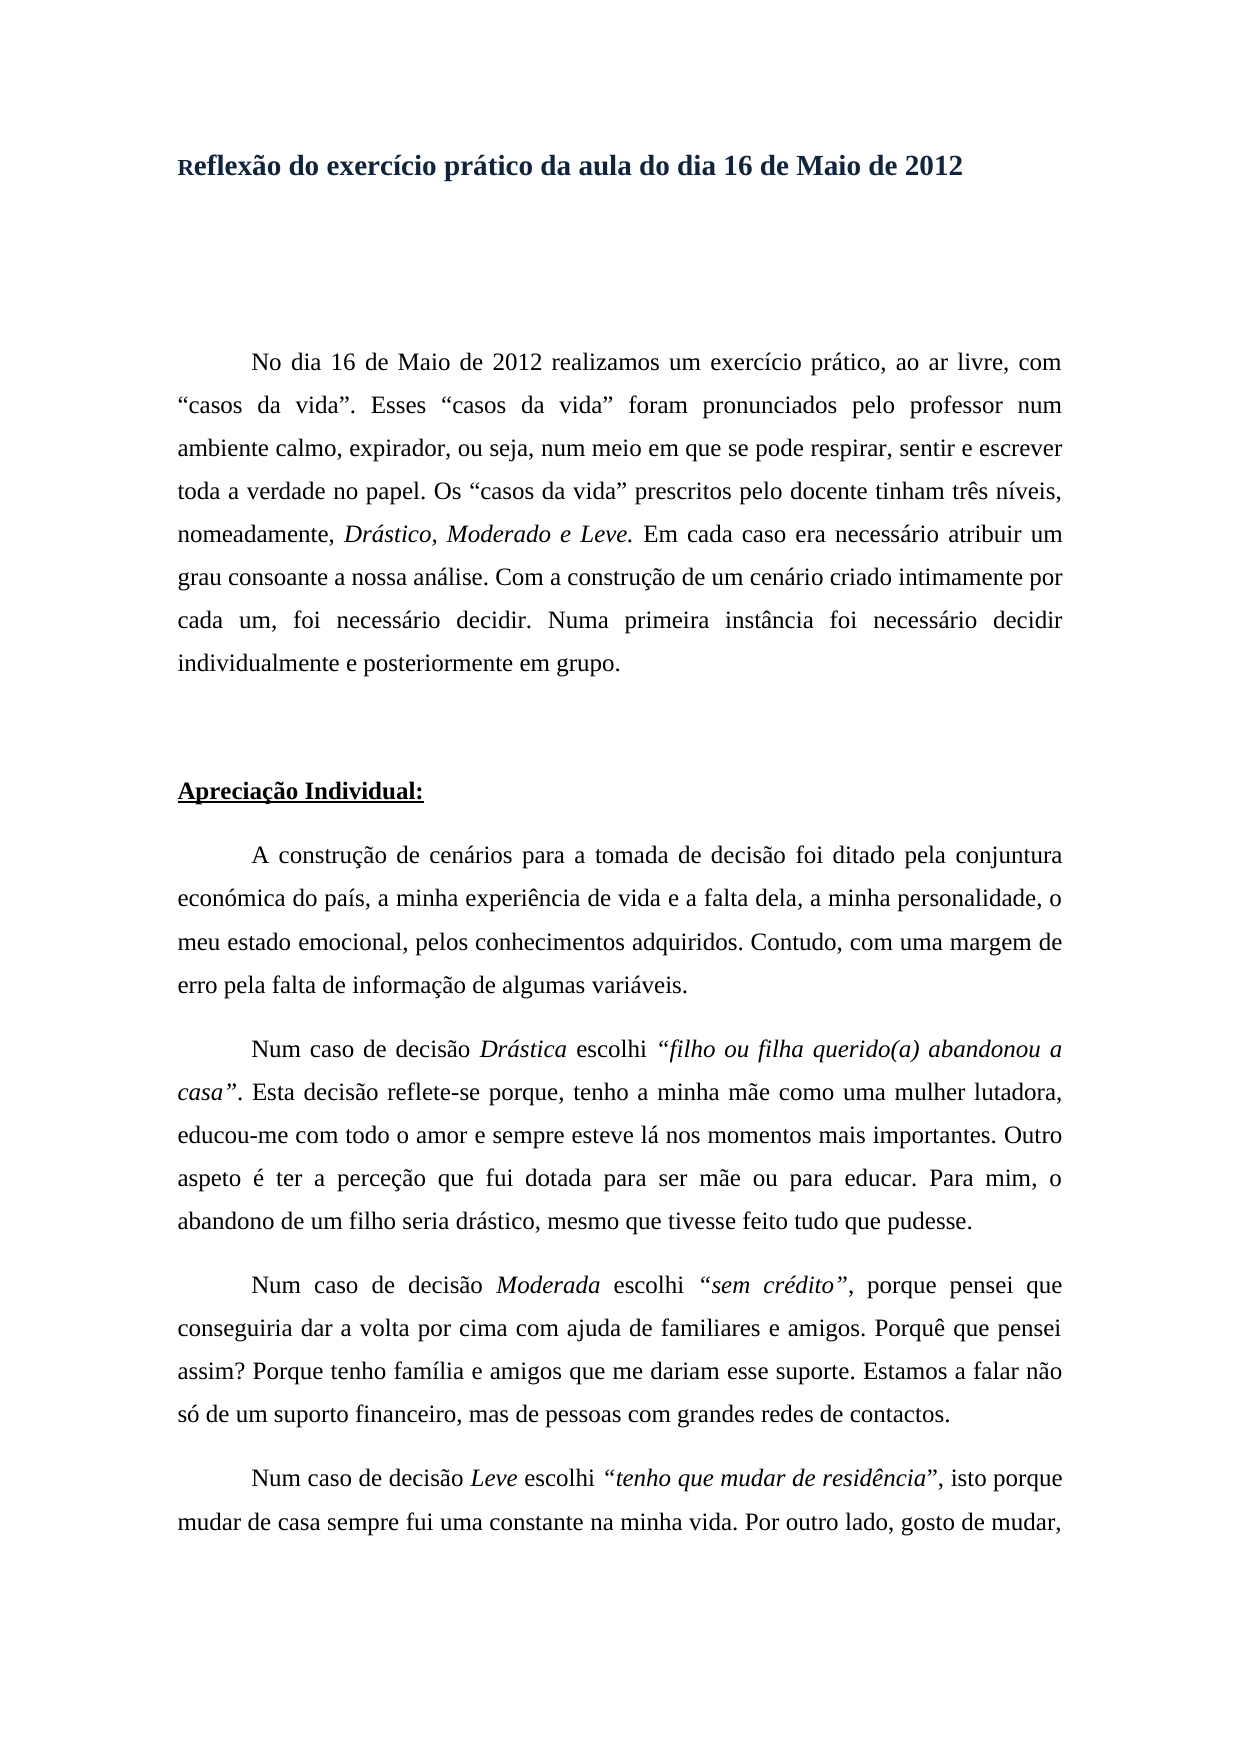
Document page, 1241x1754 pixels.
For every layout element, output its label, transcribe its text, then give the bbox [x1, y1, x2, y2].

text A construção de cenários para a tomada de decisão foi ditado pela conjuntura económica do país, a minha experiência de vida e a falta dela, a minha personalidade, o meu estado emocional, pelos conhecimentos adquiridos. Contudo, com uma margem de erro pela falta de informação de algumas variáveis. [177, 840, 1063, 998]
text Apreciação Individual: [177, 776, 1063, 805]
text Num caso de decisão Moderada escolhi “sem crédito”, porque pensei que conseguiria dar a volta por cima com ajuda de familiares e amigos. Porquê que pensei assim? Porque tenho família e amigos que me dariam esse suporte. Estamos a falar não só de um suporto financeiro, mas de pessoas com grandes redes de contactos. [177, 1270, 1063, 1428]
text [177, 1463, 1063, 1535]
text Num caso de decisão Drástica escolhi “filho ou filha querido(a) abandonou a casa”. Esta decisão reflete-se porque, tenho a minha mãe como uma mulher lutadora, educou-me com todo o amor e sempre esteve lá nos momentos mais importantes. Outro aspeto é ter a perceção que fui dotada para ser mãe ou para educar. Para mim, o abandono de um filho seria drástico, mesmo que tivesse feito tudo que pudesse. [177, 1034, 1063, 1235]
text eflexão do exercício prático da aula do dia 16 de Maio de 2012 [177, 148, 1063, 181]
text No dia 16 de Maio de 2012 realizamos um exercício prático, ao ar livre, com “casos da vida”. Esses “casos da vida” foram pronunciados pelo professor num ambiente calmo, expirador, ou seja, num meio em que se pode respirar, sentir e escrever toda a verdade no papel. Os “casos da vida” prescritos pelo docente tinham três níveis, nomeadamente, Drástico, Moderado e Leve. Em cada caso era necessário atribuir um grau consoante a nossa análise. Com a construção de um cenário criado intimamente por cada um, foi necessário decidir. Numa primeira instância foi necessário decidir individualmente e posteriormente em grupo. [177, 347, 1063, 677]
